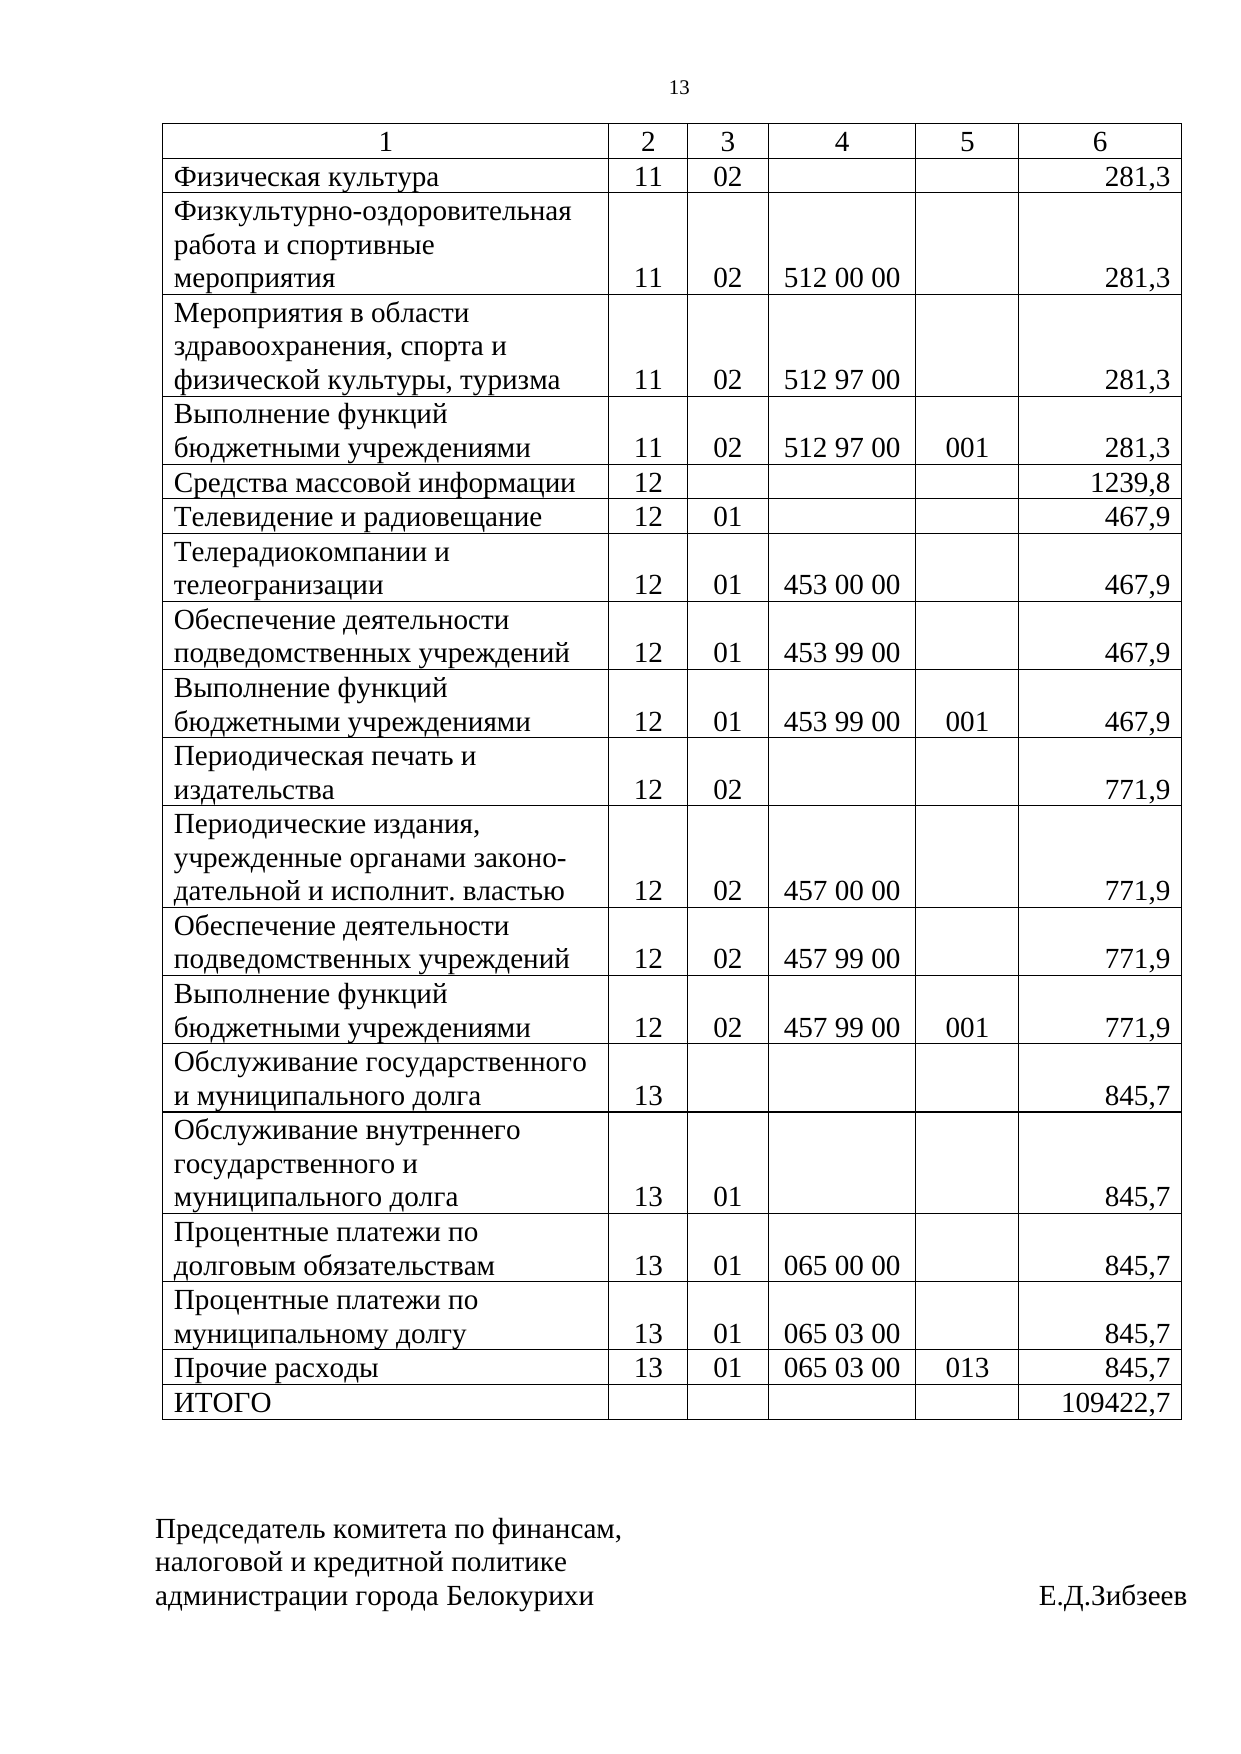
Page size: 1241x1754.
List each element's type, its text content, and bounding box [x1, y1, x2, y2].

table_cell [769, 1113, 915, 1213]
table_cell 01 [688, 534, 768, 601]
table_cell 065 03 00 [769, 1350, 915, 1384]
table_cell [916, 295, 1018, 396]
table_cell 12 [609, 976, 687, 1043]
table_cell 02 [688, 295, 768, 396]
table_cell [916, 1282, 1018, 1349]
table_cell 11 [609, 193, 687, 294]
table_cell 453 99 00 [769, 670, 915, 737]
table_cell 02 [688, 159, 768, 192]
table_cell Телерадиокомпании и телеогранизации [163, 534, 608, 601]
table_cell [916, 1113, 1018, 1213]
table_cell [688, 465, 768, 498]
table_cell 12 [609, 499, 687, 533]
table_cell 453 99 00 [769, 602, 915, 669]
table_cell 771,9 [1019, 806, 1181, 907]
table_cell 13 [609, 1350, 687, 1384]
table_cell Процентные платежи по муниципальному долгу [163, 1282, 608, 1349]
table_cell 001 [916, 397, 1018, 464]
table_cell 13 [609, 1113, 687, 1213]
table_header 6 [1019, 124, 1181, 158]
table_cell Мероприятия в области здравоохранения, спорта и физической культуры, туризма [163, 295, 608, 396]
table_cell 02 [688, 806, 768, 907]
table_cell 01 [688, 1214, 768, 1281]
table_cell [769, 1044, 915, 1111]
table_cell 845,7 [1019, 1044, 1181, 1111]
table_header 1 [163, 124, 608, 158]
table_cell 01 [688, 1282, 768, 1349]
table_cell 13 [609, 1044, 687, 1111]
table_cell 12 [609, 465, 687, 498]
table_cell 001 [916, 976, 1018, 1043]
table_cell 771,9 [1019, 976, 1181, 1043]
table_cell 457 99 00 [769, 976, 915, 1043]
table_cell 457 99 00 [769, 908, 915, 975]
table_cell 065 03 00 [769, 1282, 915, 1349]
table_cell 467,9 [1019, 670, 1181, 737]
table_cell Обслуживание государственного и муниципального долга [163, 1044, 608, 1111]
table_cell [769, 159, 915, 192]
table_cell Периодические издания, учрежденные органами законо-дательной и исполнит. властью [163, 806, 608, 907]
table_cell [688, 1044, 768, 1111]
table_cell 013 [916, 1350, 1018, 1384]
table_cell 467,9 [1019, 602, 1181, 669]
table_cell 02 [688, 976, 768, 1043]
table_cell [916, 1214, 1018, 1281]
table_cell Телевидение и радиовещание [163, 499, 608, 533]
table_cell 01 [688, 1113, 768, 1213]
table_cell [916, 602, 1018, 669]
table_cell [916, 193, 1018, 294]
table_cell 065 00 00 [769, 1214, 915, 1281]
table_cell 281,3 [1019, 397, 1181, 464]
table_cell Обслуживание внутреннего государственного и муниципального долга [163, 1113, 608, 1213]
table_cell 12 [609, 602, 687, 669]
table_cell Выполнение функций бюджетными учреждениями [163, 397, 608, 464]
table_cell 281,3 [1019, 295, 1181, 396]
table_cell Выполнение функций бюджетными учреждениями [163, 976, 608, 1043]
table_cell [916, 534, 1018, 601]
table_cell Выполнение функций бюджетными учреждениями [163, 670, 608, 737]
table_cell 845,7 [1019, 1282, 1181, 1349]
table_cell 771,9 [1019, 738, 1181, 805]
table_cell [916, 738, 1018, 805]
table_cell 512 97 00 [769, 397, 915, 464]
table_cell 02 [688, 397, 768, 464]
table_cell [916, 465, 1018, 498]
table_cell 771,9 [1019, 908, 1181, 975]
table_cell 01 [688, 499, 768, 533]
table_cell 467,9 [1019, 499, 1181, 533]
table_cell 512 97 00 [769, 295, 915, 396]
table_cell 01 [688, 602, 768, 669]
table_cell Периодическая печать и издательства [163, 738, 608, 805]
table_cell 11 [609, 159, 687, 192]
table_cell 02 [688, 193, 768, 294]
table_cell 281,3 [1019, 159, 1181, 192]
table_cell 11 [609, 397, 687, 464]
table_cell 845,7 [1019, 1214, 1181, 1281]
table_cell [916, 1385, 1018, 1418]
table_cell Процентные платежи по долговым обязательствам [163, 1214, 608, 1281]
table_cell 453 00 00 [769, 534, 915, 601]
table_cell [769, 1385, 915, 1418]
table_header 2 [609, 124, 687, 158]
table_cell 001 [916, 670, 1018, 737]
table_cell [916, 1044, 1018, 1111]
table_cell [769, 499, 915, 533]
table_cell 467,9 [1019, 534, 1181, 601]
table_header 5 [916, 124, 1018, 158]
table_cell 02 [688, 738, 768, 805]
table_cell 845,7 [1019, 1113, 1181, 1213]
table_cell 02 [688, 908, 768, 975]
table_cell 11 [609, 295, 687, 396]
table_cell 01 [688, 670, 768, 737]
table_cell 12 [609, 806, 687, 907]
table_cell [916, 499, 1018, 533]
table_cell [916, 908, 1018, 975]
table_cell ИТОГО [163, 1385, 608, 1418]
table_cell [769, 738, 915, 805]
table_cell 281,3 [1019, 193, 1181, 294]
table_header 3 [688, 124, 768, 158]
table_cell Средства массовой информации [163, 465, 608, 498]
table_cell [916, 806, 1018, 907]
table_cell Физическая культура [163, 159, 608, 192]
table_cell 845,7 [1019, 1350, 1181, 1384]
table_cell 457 00 00 [769, 806, 915, 907]
table_cell 12 [609, 908, 687, 975]
table_cell Прочие расходы [163, 1350, 608, 1384]
table_header 4 [769, 124, 915, 158]
table_cell Обеспечение деятельности подведомственных учреждений [163, 908, 608, 975]
table_cell [609, 1385, 687, 1418]
table_cell 01 [688, 1350, 768, 1384]
table_cell 12 [609, 670, 687, 737]
table_cell Обеспечение деятельности подведомственных учреждений [163, 602, 608, 669]
table_cell [916, 159, 1018, 192]
table_cell 1239,8 [1019, 465, 1181, 498]
table_cell [688, 1385, 768, 1418]
table_cell [769, 465, 915, 498]
table_cell 12 [609, 534, 687, 601]
table_cell 12 [609, 738, 687, 805]
table_cell 13 [609, 1214, 687, 1281]
table_header Председатель комитета по финансам, налоговой и кредитной политике администрации города Белокурихи Е.Д.Зибзеев [129, 1444, 1204, 1645]
table_cell Физкультурно-оздоровительная работа и спортивные мероприятия [163, 193, 608, 294]
table_cell 109422,7 [1019, 1385, 1181, 1418]
table_cell 13 [609, 1282, 687, 1349]
table_cell 512 00 00 [769, 193, 915, 294]
